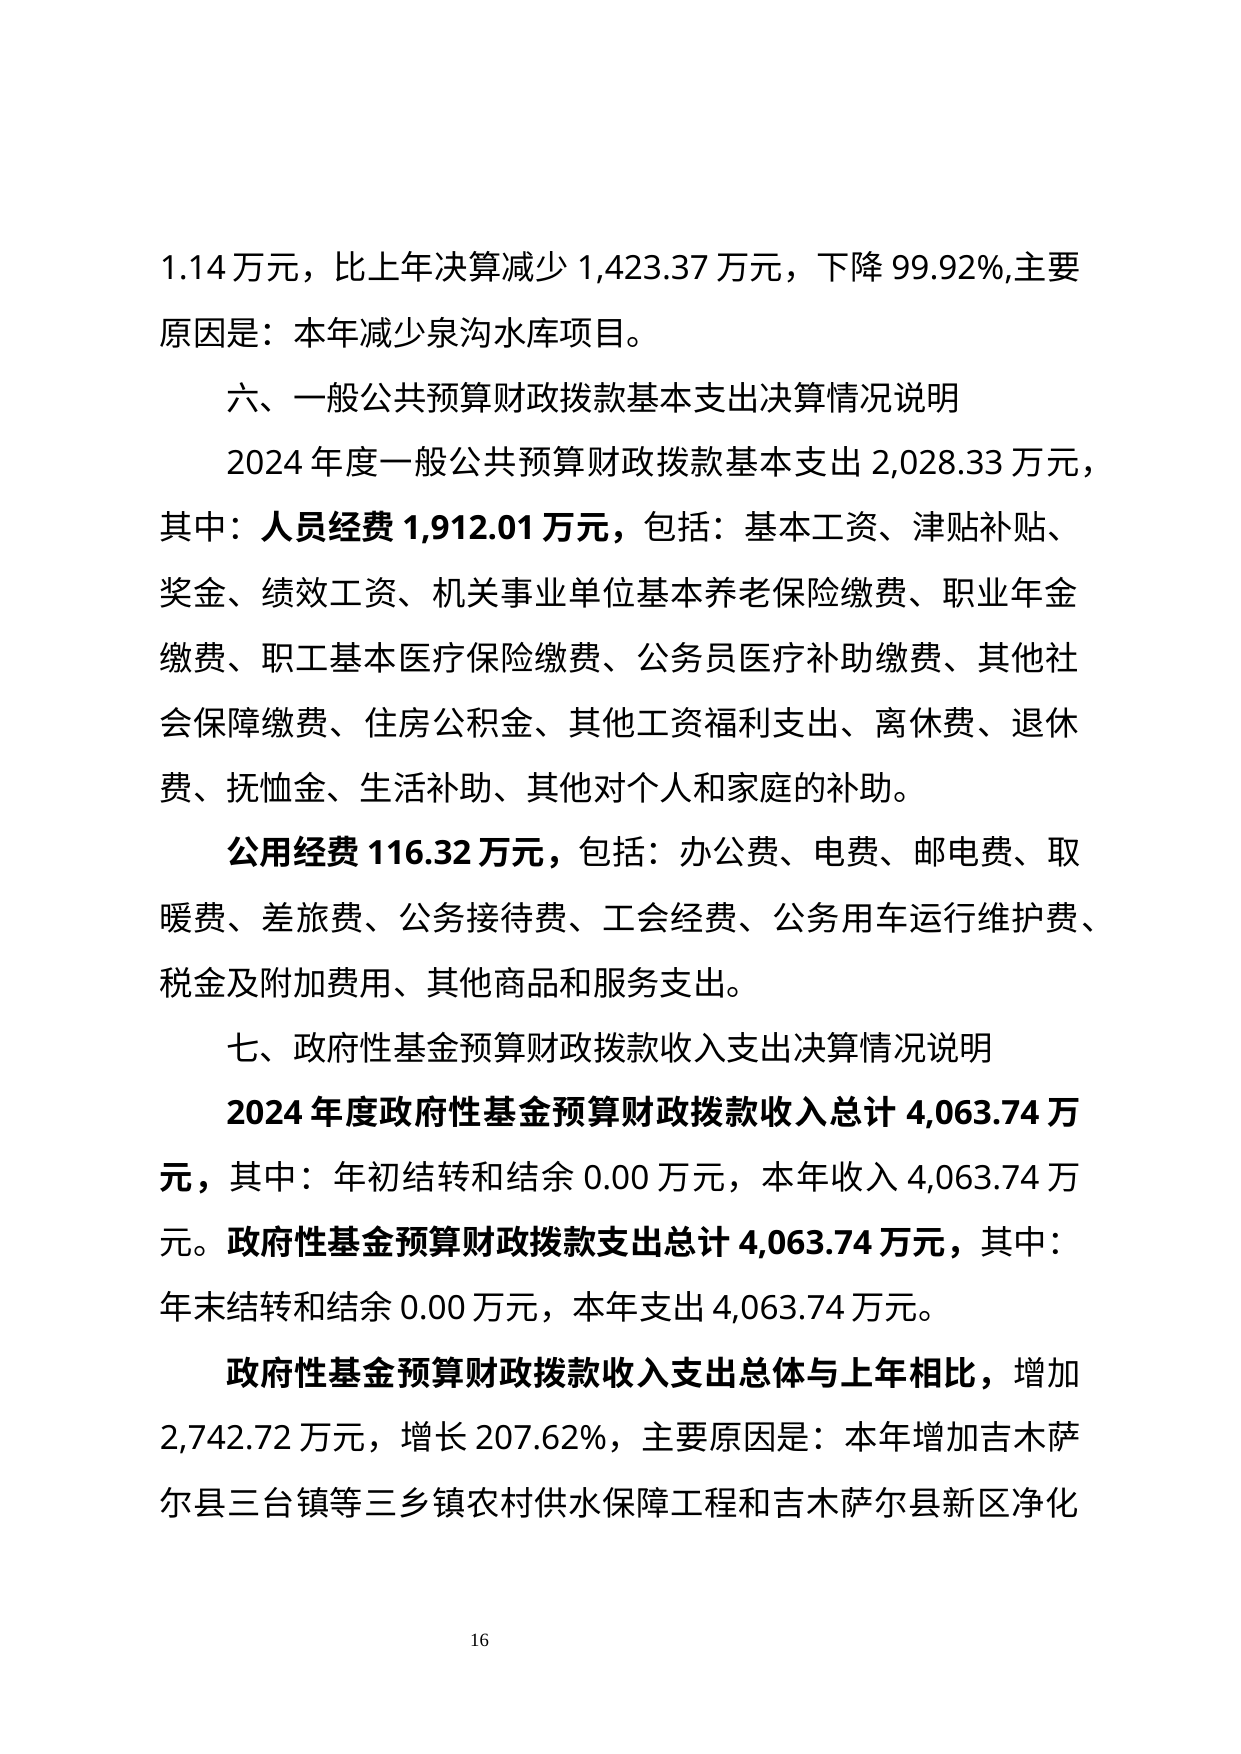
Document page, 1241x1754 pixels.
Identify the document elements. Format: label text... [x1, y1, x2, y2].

text 七、政府性基金预算财政拨款收入支出决算情况说明 [159, 1013, 1081, 1078]
text 2024年度政府性基金预算财政拨款收入总计4,063.74万元，其中：年初结转和结余0.00万元，本年收入4,063.74万元。政府性基金预算财政拨款支出总计4,063.74万元，其中：年末结转和结余0.00万元，本年支出4,063.74万元。 [159, 1078, 1081, 1338]
text 2024年度一般公共预算财政拨款基本支出2,028.33万元，其中：人员经费1,912.01万元，包括：基本工资、津贴补贴、奖金、绩效工资、机关事业单位基本养老保险缴费、职业年金缴费、职工基本医疗保险缴费、公务员医疗补助缴费、其他社会保障缴费、住房公积金、其他工资福利支出、离休费、退休费、抚恤金、生活补助、其他对个人和家庭的补助。 [159, 428, 1081, 818]
text 公用经费116.32万元，包括：办公费、电费、邮电费、取暖费、差旅费、公务接待费、工会经费、公务用车运行维护费、税金及附加费用、其他商品和服务支出。 [159, 818, 1081, 1013]
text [159, 1338, 1081, 1533]
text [159, 233, 1081, 363]
text 六、一般公共预算财政拨款基本支出决算情况说明 [159, 363, 1081, 428]
